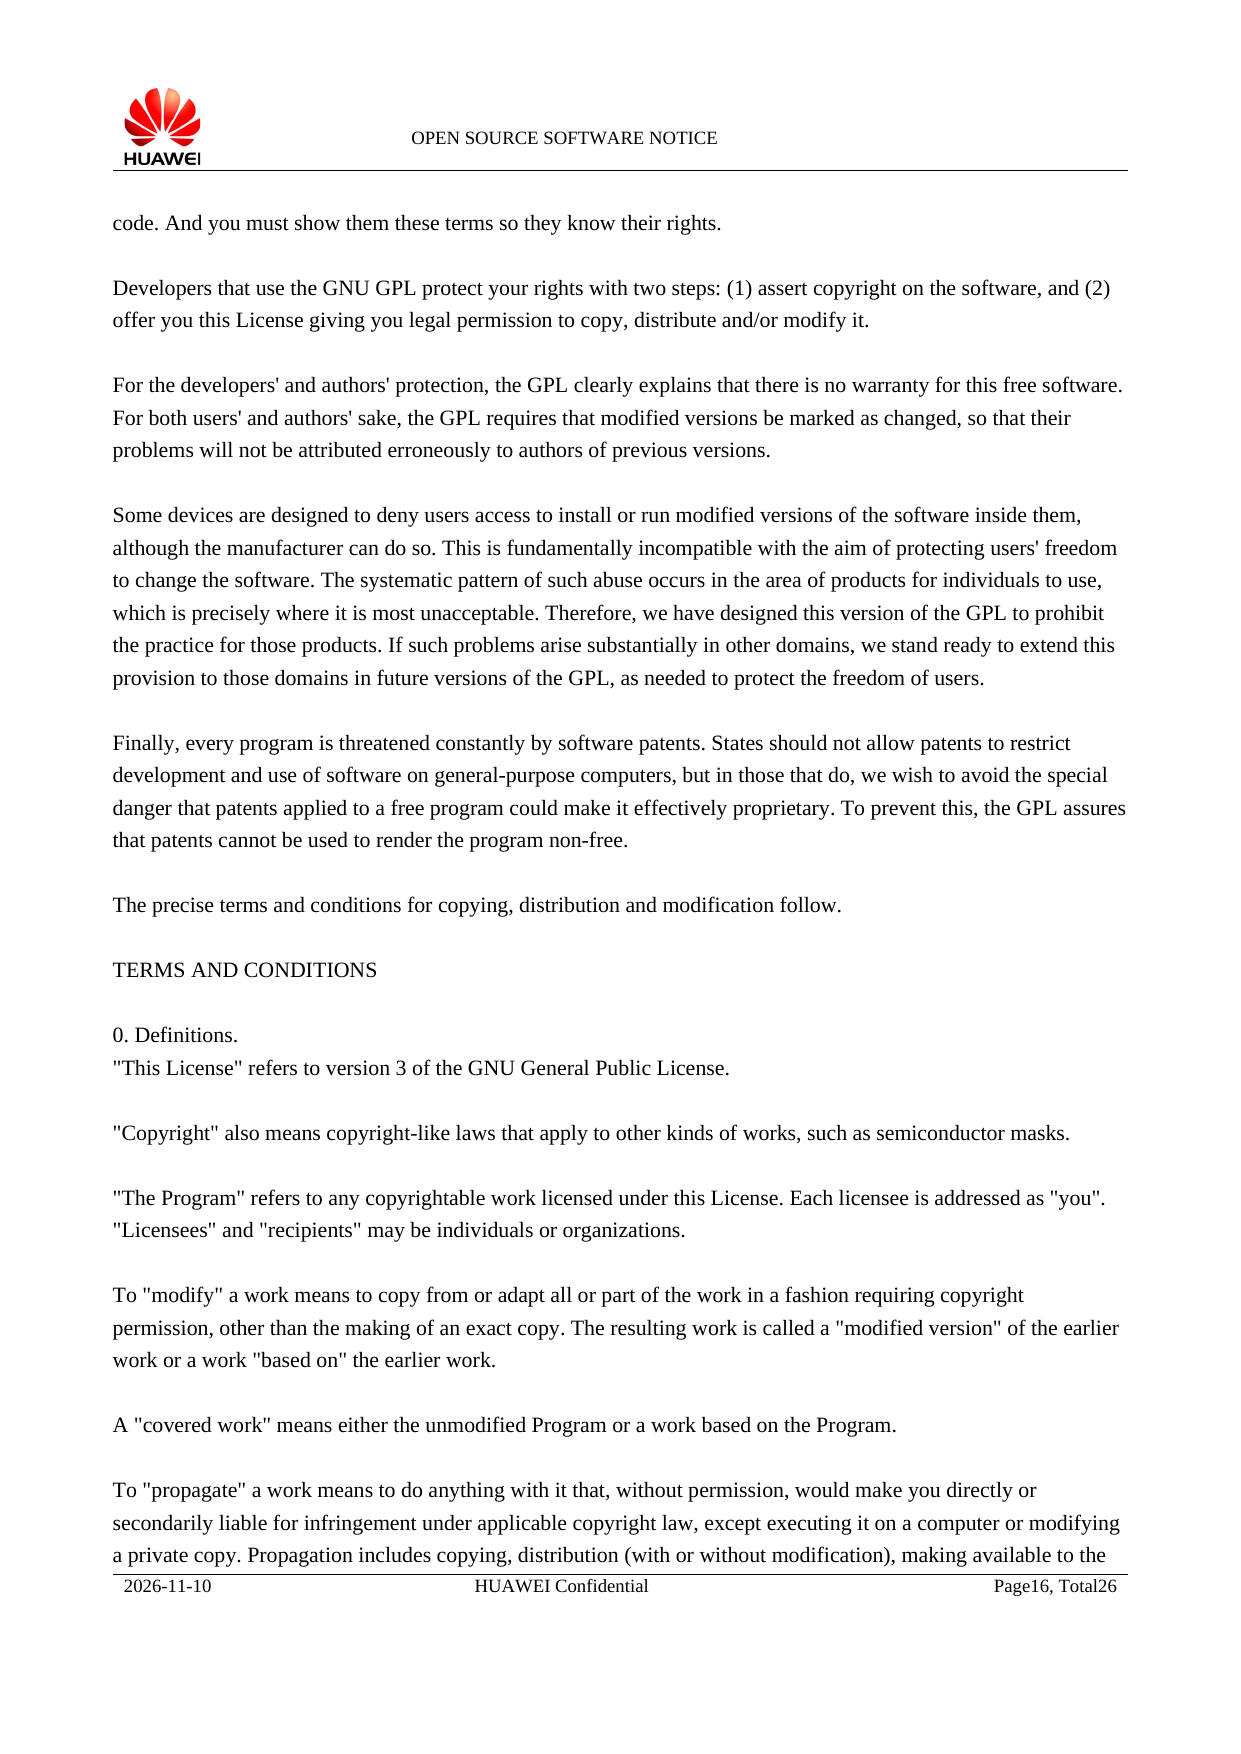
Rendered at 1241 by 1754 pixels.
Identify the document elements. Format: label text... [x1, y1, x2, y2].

text A "covered work" means either the unmodified Program or a work based on the Program. [112, 1409, 1128, 1441]
text To "modify" a work means to copy from or adapt all or part of the work in a fashion requiring copyright permission, other than the making of an exact copy. The resulting work is called a "modified version" of the earlier work or a work "based on" the earlier work. [112, 1279, 1128, 1376]
text "This License" refers to version 3 of the GNU General Public License. [112, 1051, 1128, 1084]
picture [124, 88, 201, 165]
text Finally, every program is threatened constantly by software patents. States should not allow patents to restrict development and use of software on general-purpose computers, but in those that do, we wish to avoid the special danger that patents applied to a free program could make it effectively proprietary. To prevent this, the GPL assures that patents cannot be used to render the program non-free. [112, 726, 1128, 856]
text Developers that use the GNU GPL protect your rights with two steps: (1) assert copyright on the software, and (2) offer you this License giving you legal permission to copy, distribute and/or modify it. [112, 271, 1128, 336]
text "Copyright" also means copyright-like laws that apply to other kinds of works, such as semiconductor masks. [112, 1116, 1128, 1149]
text "The Program" refers to any copyrightable work licensed under this License. Each licensee is addressed as "you". "Licensees" and "recipients" may be individuals or organizations. [112, 1181, 1128, 1246]
text Some devices are designed to deny users access to install or run modified versions of the software inside them, although the manufacturer can do so. This is fundamentally incompatible with the aim of protecting users' freedom to change the software. The systematic pattern of such abuse occurs in the area of products for individuals to use, which is precisely where it is most unacceptable. Therefore, we have designed this version of the GPL to prohibit the practice for those products. If such problems arise substantially in other domains, we stand ready to extend this provision to those domains in future versions of the GPL, as needed to protect the freedom of users. [112, 499, 1128, 694]
text TERMS AND CONDITIONS [112, 954, 1128, 986]
text The precise terms and conditions for copying, distribution and modification follow. [112, 889, 1128, 921]
text For the developers' and authors' protection, the GPL clearly explains that there is no warranty for this free software. For both users' and authors' sake, the GPL requires that modified versions be marked as changed, so that their problems will not be attributed erroneously to authors of previous versions. [112, 369, 1128, 466]
text 0. Definitions. [112, 1019, 1128, 1051]
